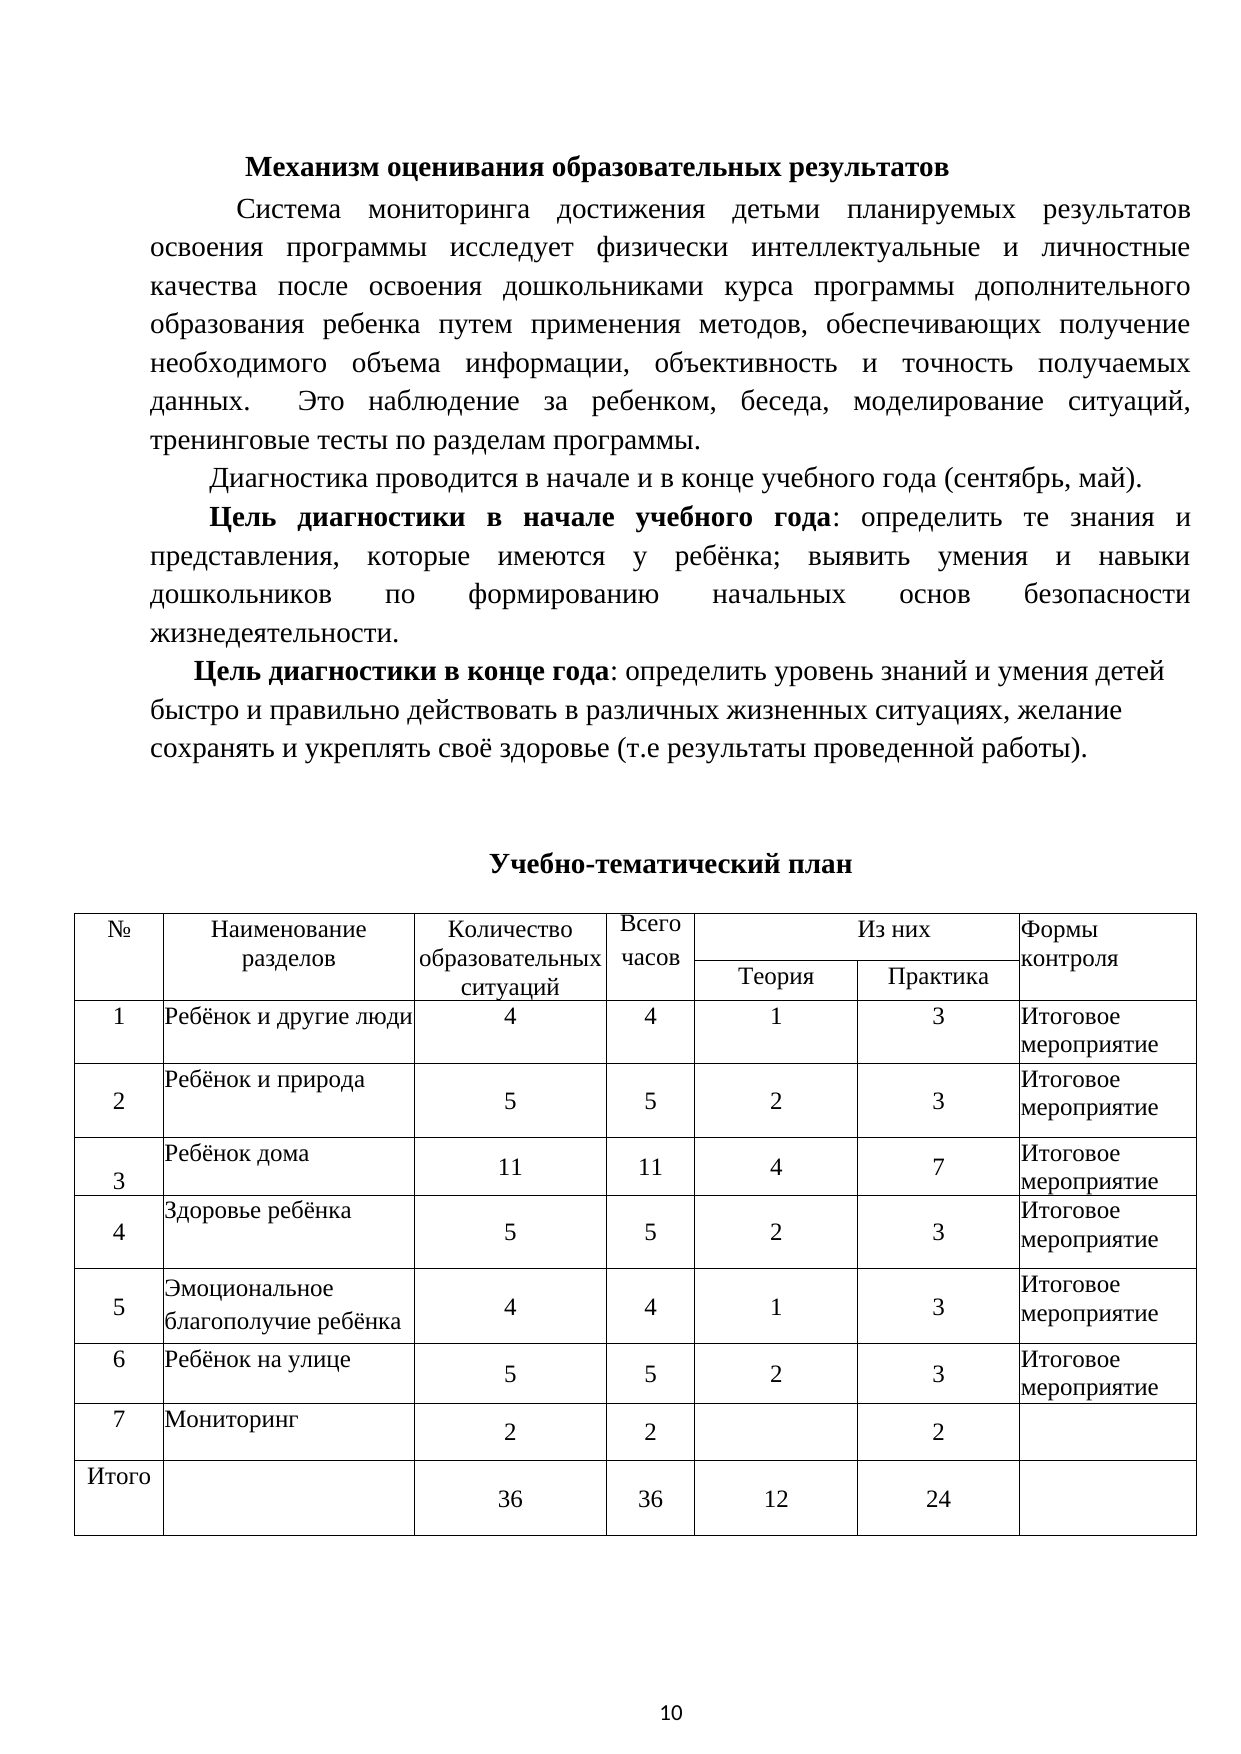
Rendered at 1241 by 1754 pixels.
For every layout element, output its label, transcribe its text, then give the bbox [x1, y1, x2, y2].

table_cell 2 [695, 1344, 857, 1403]
table_cell Здоровье ребёнка [164, 1196, 414, 1268]
table_cell [1020, 1404, 1196, 1460]
table_cell 4 [607, 1269, 694, 1343]
table_cell Теория [695, 961, 857, 1000]
text Цель диагностики в конце года: определить уровень знаний и умения детей быстро и правильно действовать в различных жизненных ситуациях, желание сохранять и укреплять своё здоровье (т.е результаты проведенной работы). [150, 653, 1191, 764]
table_cell 12 [695, 1461, 857, 1535]
table_cell 4 [415, 1001, 606, 1063]
table_cell 1 [695, 1001, 857, 1063]
text Система мониторинга достижения детьми планируемых результатов освоения программы исследует физически интеллектуальные и личностные качества после освоения дошкольниками курса программы дополнительного образования ребенка путем применения методов, обеспечивающих получение необходимого объема информации, объективность и точность получаемых данных. Это наблюдение за ребенком, беседа, моделирование ситуаций, тренинговые тесты по разделам программы. [150, 191, 1191, 456]
text Диагностика проводится в начале и в конце учебного года (сентябрь, май). [150, 461, 1191, 494]
table_cell 5 [607, 1064, 694, 1137]
table_cell 11 [415, 1138, 606, 1194]
text Механизм оценивания образовательных результатов [150, 149, 1191, 182]
table_cell 2 [607, 1404, 694, 1460]
table_cell 4 [415, 1269, 606, 1343]
table_cell 3 [858, 1269, 1019, 1343]
table_cell Ребёнок дома [164, 1138, 414, 1194]
table_cell 36 [415, 1461, 606, 1535]
table_header Из них [695, 914, 1019, 960]
table_cell Практика [858, 961, 1019, 1000]
table_cell 7 [858, 1138, 1019, 1194]
table_cell 5 [415, 1196, 606, 1268]
table_cell Итоговое мероприятие [1020, 1196, 1196, 1268]
table_cell 5 [607, 1344, 694, 1403]
table_cell 7 [75, 1404, 163, 1460]
table_cell 24 [858, 1461, 1019, 1535]
table_header Наименование разделов [164, 914, 414, 1000]
table_cell Итоговое мероприятие [1120, 1138, 1196, 1194]
table_cell 2 [695, 1196, 857, 1268]
table_cell 4 [75, 1196, 163, 1268]
table_cell 3 [858, 1344, 1019, 1403]
table_cell [695, 1404, 857, 1460]
table_cell 4 [695, 1138, 857, 1194]
table_cell Итоговое мероприятие [1020, 1001, 1196, 1063]
table_cell [164, 1461, 414, 1535]
table_cell 3 [858, 1196, 1019, 1268]
table_cell 5 [607, 1196, 694, 1268]
table_cell 4 [607, 1001, 694, 1063]
table_cell Итоговое мероприятие [1020, 1269, 1196, 1343]
table_cell 2 [415, 1404, 606, 1460]
table_cell Ребёнок и природа [164, 1064, 414, 1137]
table_cell 5 [415, 1344, 606, 1403]
table_header Всего часов [607, 914, 694, 1000]
table_cell Итоговое мероприятие [1020, 1344, 1196, 1403]
table_cell 11 [607, 1138, 694, 1194]
table_header № [75, 914, 163, 1000]
table_cell 5 [415, 1064, 606, 1137]
table_cell 2 [858, 1404, 1019, 1460]
text Цель диагностики в начале учебного года: определить те знания и представления, которые имеются у ребёнка; выявить умения и навыки дошкольников по формированию начальных основ безопасности жизнедеятельности. [150, 499, 1191, 648]
table_cell Мониторинг [164, 1404, 414, 1460]
table_cell Итого [75, 1461, 163, 1535]
table_cell 6 [75, 1344, 163, 1403]
table_cell 3 [858, 1064, 1019, 1137]
table_header Формы контроля [1020, 914, 1196, 1000]
table_header Количество образовательных ситуаций [415, 914, 606, 1000]
table_cell 2 [75, 1064, 163, 1137]
text Учебно-тематический план [150, 846, 1191, 879]
table_cell 3 [858, 1001, 1019, 1063]
table_cell Итоговое мероприятие [1020, 1064, 1196, 1137]
table_cell [1020, 1461, 1196, 1535]
table_cell 3 [75, 1138, 163, 1194]
table_cell 5 [75, 1269, 163, 1343]
table_cell 36 [607, 1461, 694, 1535]
table_cell Ребёнок на улице [164, 1344, 414, 1403]
table_cell 1 [695, 1269, 857, 1343]
table_cell Ребёнок и другие люди [164, 1001, 414, 1063]
table_cell 2 [695, 1064, 857, 1137]
table_cell 1 [75, 1001, 163, 1063]
